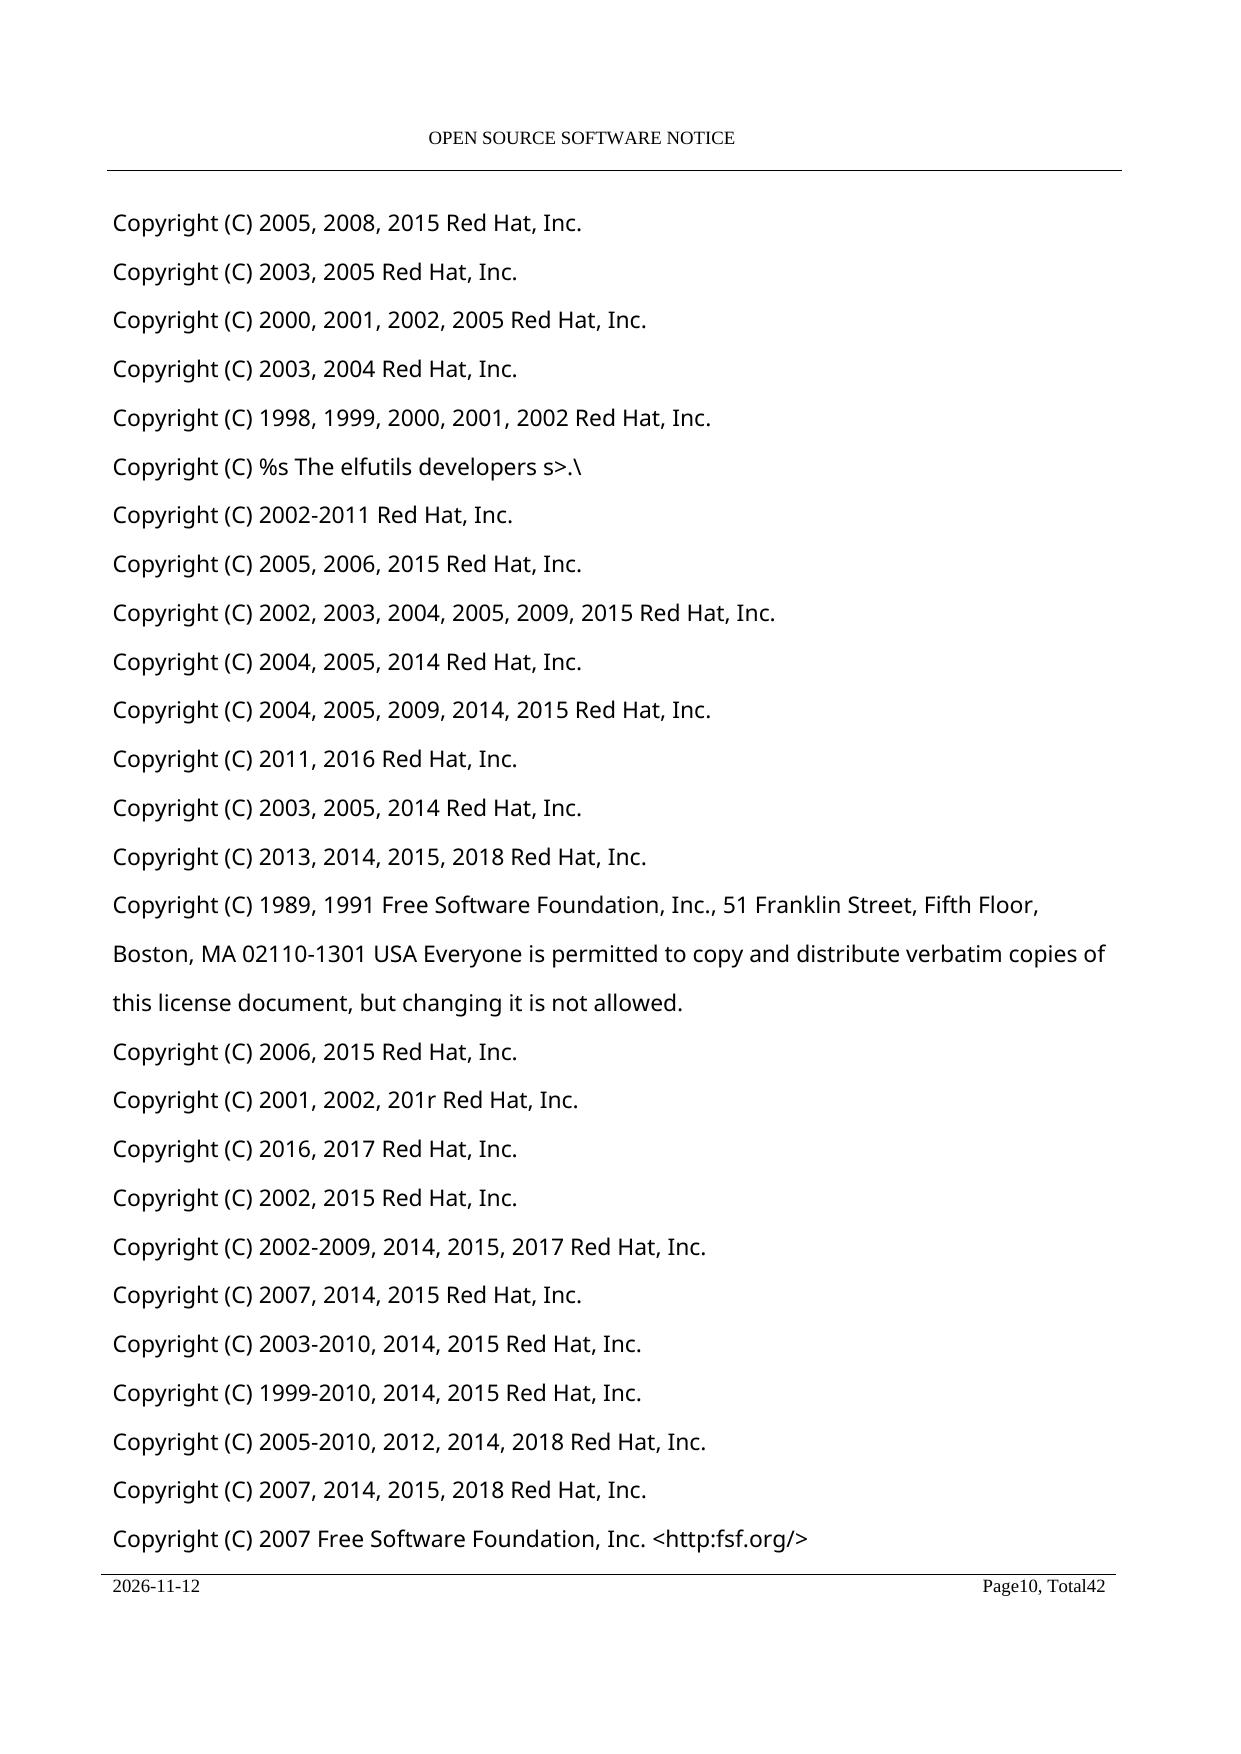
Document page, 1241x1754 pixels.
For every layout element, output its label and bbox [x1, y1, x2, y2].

text [112, 206, 1128, 1555]
